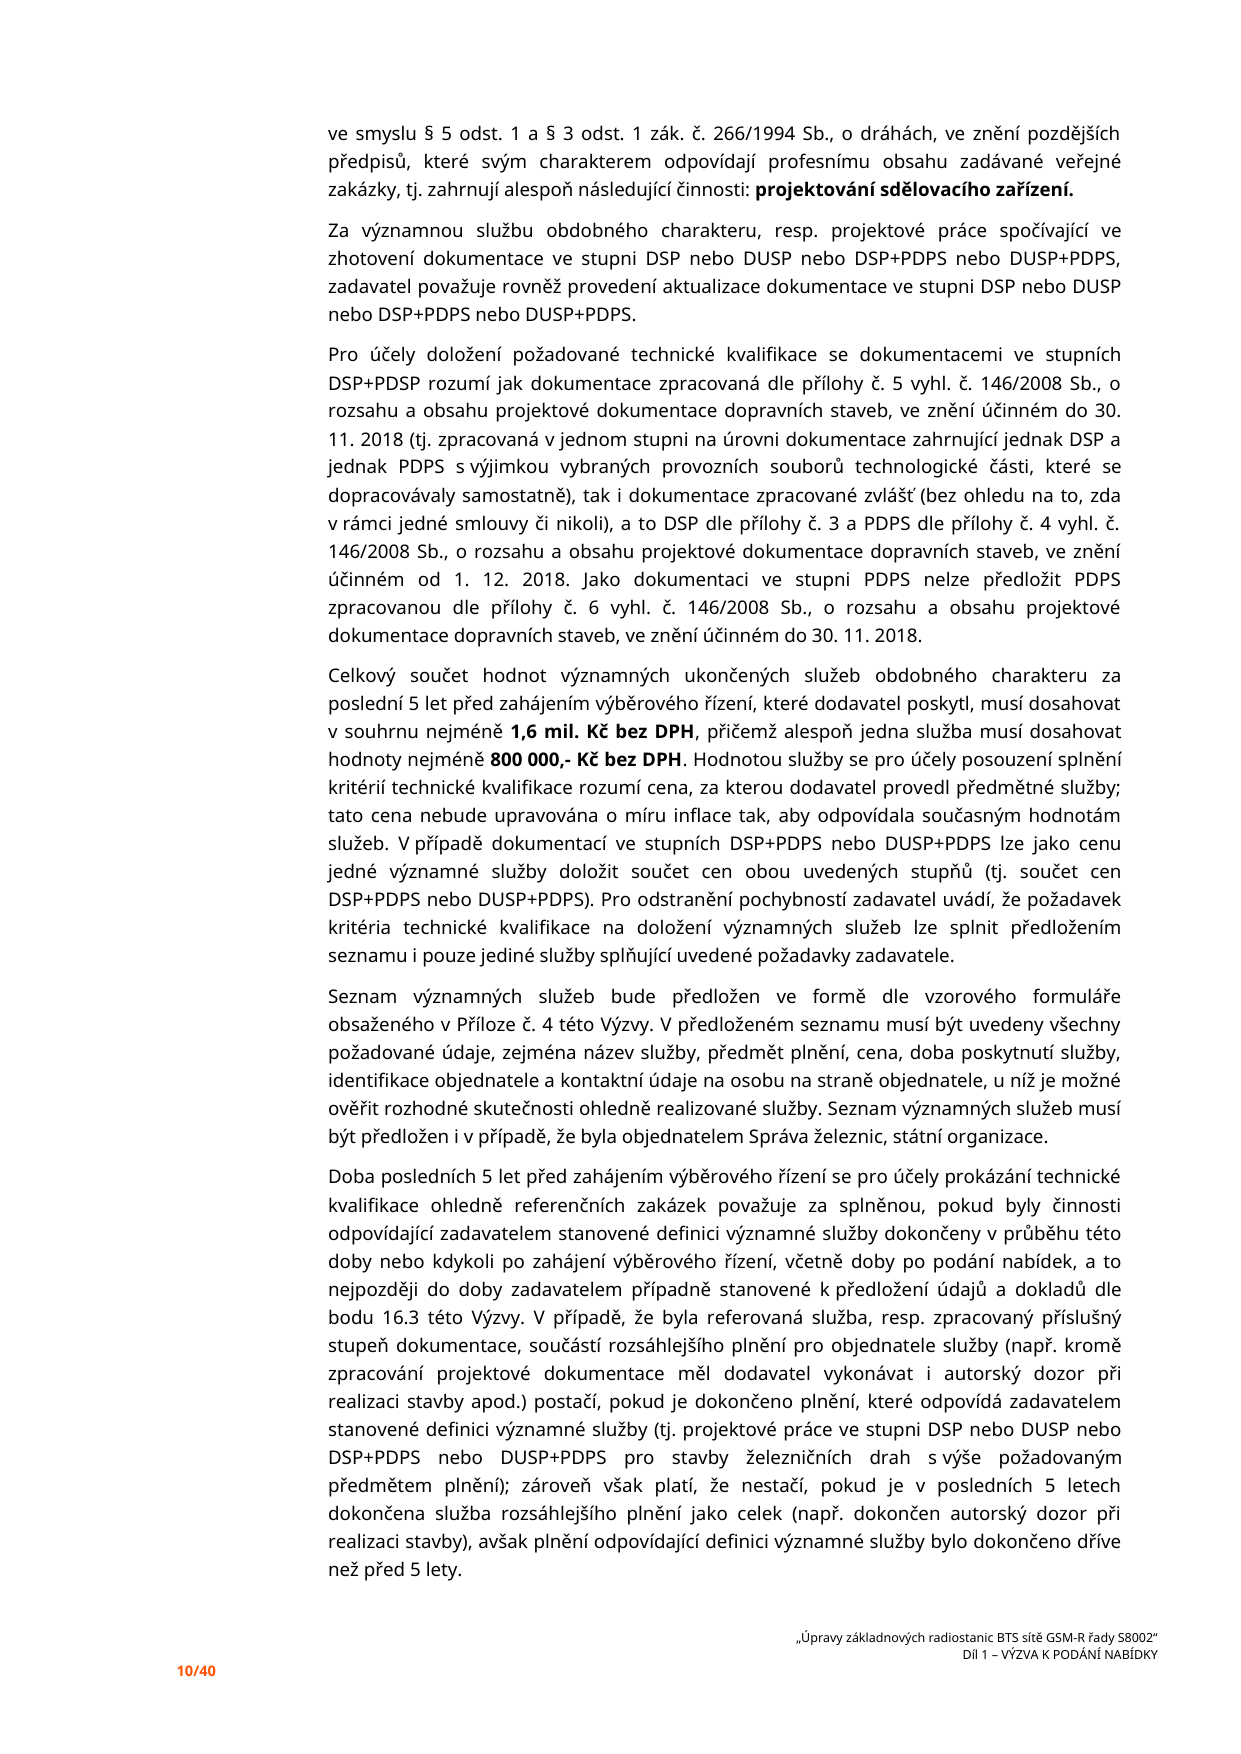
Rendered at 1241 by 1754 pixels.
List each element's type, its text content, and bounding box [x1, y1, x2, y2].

text Seznam významných služeb bude předložen ve formě dle vzorového formuláře obsaženého v Příloze č. 4 této Výzvy. V předloženém seznamu musí být uvedeny všechny požadované údaje, zejména název služby, předmět plnění, cena, doba poskytnutí služby, identifikace objednatele a kontaktní údaje na osobu na straně objednatele, u níž je možné ověřit rozhodné skutečnosti ohledně realizované služby. Seznam významných služeb musí být předložen i v případě, že byla objednatelem Správa železnic, státní organizace. [328, 983, 1122, 1149]
text Pro účely doložení požadované technické kvalifikace se dokumentacemi ve stupních DSP+PDSP rozumí jak dokumentace zpracovaná dle přílohy č. 5 vyhl. č. 146/2008 Sb., o rozsahu a obsahu projektové dokumentace dopravních staveb, ve znění účinném do 30. 11. 2018 (tj. zpracovaná v jednom stupni na úrovni dokumentace zahrnující jednak DSP a jednak PDPS s výjimkou vybraných provozních souborů technologické části, které se dopracovávaly samostatně), tak i dokumentace zpracované zvlášť (bez ohledu na to, zda v rámci jedné smlouvy či nikoli), a to DSP dle přílohy č. 3 a PDPS dle přílohy č. 4 vyhl. č. 146/2008 Sb., o rozsahu a obsahu projektové dokumentace dopravních staveb, ve znění účinném od 1. 12. 2018. Jako dokumentaci ve stupni PDPS nelze předložit PDPS zpracovanou dle přílohy č. 6 vyhl. č. 146/2008 Sb., o rozsahu a obsahu projektové dokumentace dopravních staveb, ve znění účinném do 30. 11. 2018. [328, 342, 1122, 647]
text Celkový součet hodnot významných ukončených služeb obdobného charakteru za poslední 5 let před zahájením výběrového řízení, které dodavatel poskytl, musí dosahovat v souhrnu nejméně 1,6 mil. Kč bez DPH, přičemž alespoň jedna služba musí dosahovat hodnoty nejméně 800 000,- Kč bez DPH. Hodnotou služby se pro účely posouzení splnění kritérií technické kvalifikace rozumí cena, za kterou dodavatel provedl předmětné služby; tato cena nebude upravována o míru inflace tak, aby odpovídala současným hodnotám služeb. V případě dokumentací ve stupních DSP+PDPS nebo DUSP+PDPS lze jako cenu jedné významné služby doložit součet cen obou uvedených stupňů (tj. součet cen DSP+PDPS nebo DUSP+PDPS). Pro odstranění pochybností zadavatel uvádí, že požadavek kritéria technické kvalifikace na doložení významných služeb lze splnit předložením seznamu i pouze jediné služby splňující uvedené požadavky zadavatele. [328, 662, 1122, 968]
text Za významnou službu obdobného charakteru, resp. projektové práce spočívající ve zhotovení dokumentace ve stupni DSP nebo DUSP nebo DSP+PDPS nebo DUSP+PDPS, zadavatel považuje rovněž provedení aktualizace dokumentace ve stupni DSP nebo DUSP nebo DSP+PDPS nebo DUSP+PDPS. [328, 217, 1122, 327]
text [292, 121, 1122, 202]
text Doba posledních 5 let před zahájením výběrového řízení se pro účely prokázání technické kvalifikace ohledně referenčních zakázek považuje za splněnou, pokud byly činnosti odpovídající zadavatelem stanovené definici významné služby dokončeny v průběhu této doby nebo kdykoli po zahájení výběrového řízení, včetně doby po podání nabídek, a to nejpozději do doby zadavatelem případně stanovené k předložení údajů a dokladů dle bodu 16.3 této Výzvy. V případě, že byla referovaná služba, resp. zpracovaný příslušný stupeň dokumentace, součástí rozsáhlejšího plnění pro objednatele služby (např. kromě zpracování projektové dokumentace měl dodavatel vykonávat i autorský dozor při realizaci stavby apod.) postačí, pokud je dokončeno plnění, které odpovídá zadavatelem stanovené definici významné služby (tj. projektové práce ve stupni DSP nebo DUSP nebo DSP+PDPS nebo DUSP+PDPS pro stavby železničních drah s výše požadovaným předmětem plnění); zároveň však platí, že nestačí, pokud je v posledních 5 letech dokončena služba rozsáhlejšího plnění jako celek (např. dokončen autorský dozor při realizaci stavby), avšak plnění odpovídající definici významné služby bylo dokončeno dříve než před 5 lety. [328, 1164, 1122, 1582]
